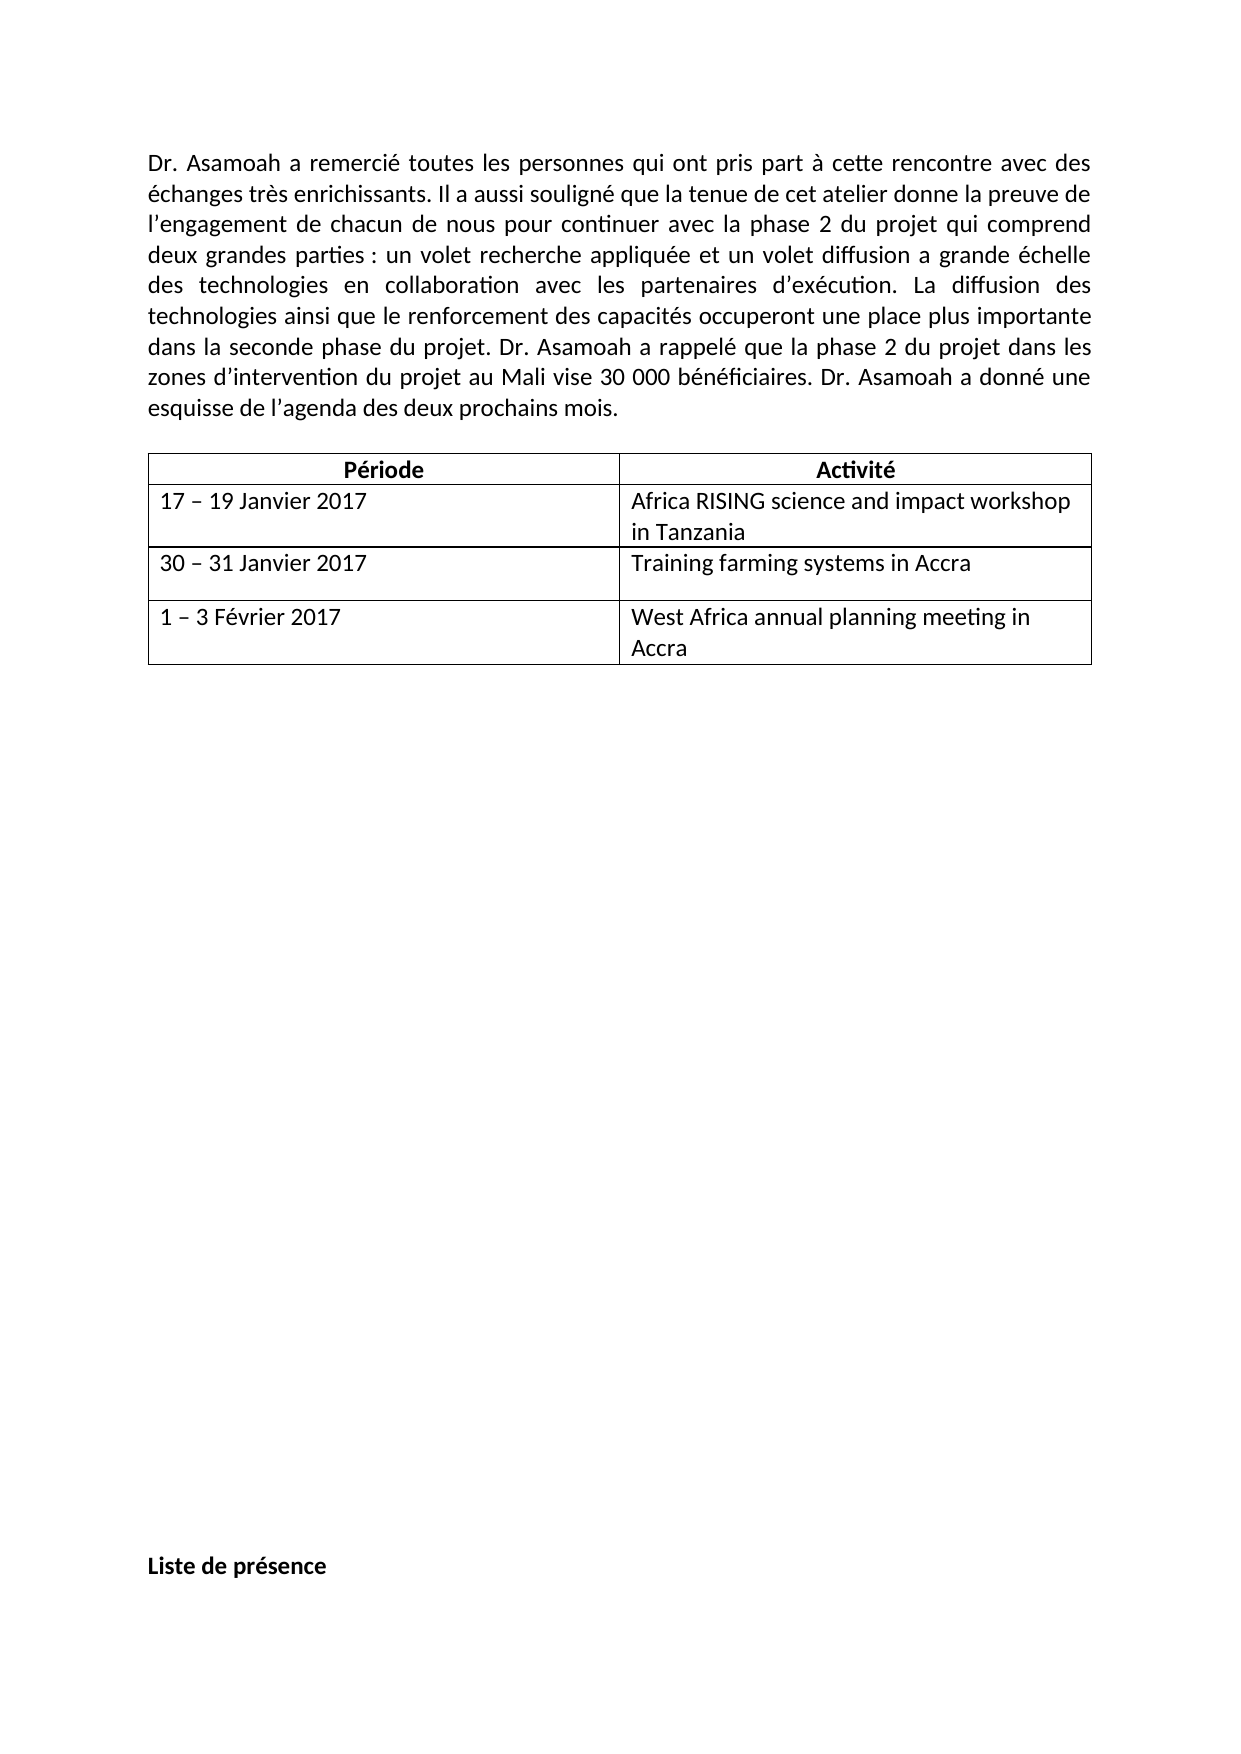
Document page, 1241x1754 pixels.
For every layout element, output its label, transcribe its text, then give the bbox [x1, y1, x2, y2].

text Liste de présence [148, 1550, 1093, 1581]
text Dr. Asamoah a remercié toutes les personnes qui ont pris part à cette rencontre avec des échanges très enrichissants. Il a aussi souligné que la tenue de cet atelier donne la preuve de l’engagement de chacun de nous pour continuer avec la phase 2 du projet qui comprend deux grandes parties : un volet recherche appliquée et un volet diffusion a grande échelle des technologies en collaboration avec les partenaires d’exécution. La diffusion des technologies ainsi que le renforcement des capacités occuperont une place plus importante dans la seconde phase du projet. Dr. Asamoah a rappelé que la phase 2 du projet dans les zones d’intervention du projet au Mali vise 30 000 bénéficiaires. Dr. Asamoah a donné une esquisse de l’agenda des deux prochains mois. [148, 148, 1093, 422]
table_cell Training farming systems in Accra [620, 548, 1091, 600]
table_cell 17 – 19 Janvier 2017 [149, 485, 619, 546]
table_cell 30 – 31 Janvier 2017 [149, 548, 619, 600]
table_cell West Africa annual planning meeting in Accra [620, 601, 1091, 664]
table_cell Africa RISING science and impact workshop in Tanzania [620, 485, 1091, 546]
table_cell 1 – 3 Février 2017 [149, 601, 619, 664]
table_header Période [149, 454, 619, 484]
table_header Activité [620, 454, 1091, 484]
